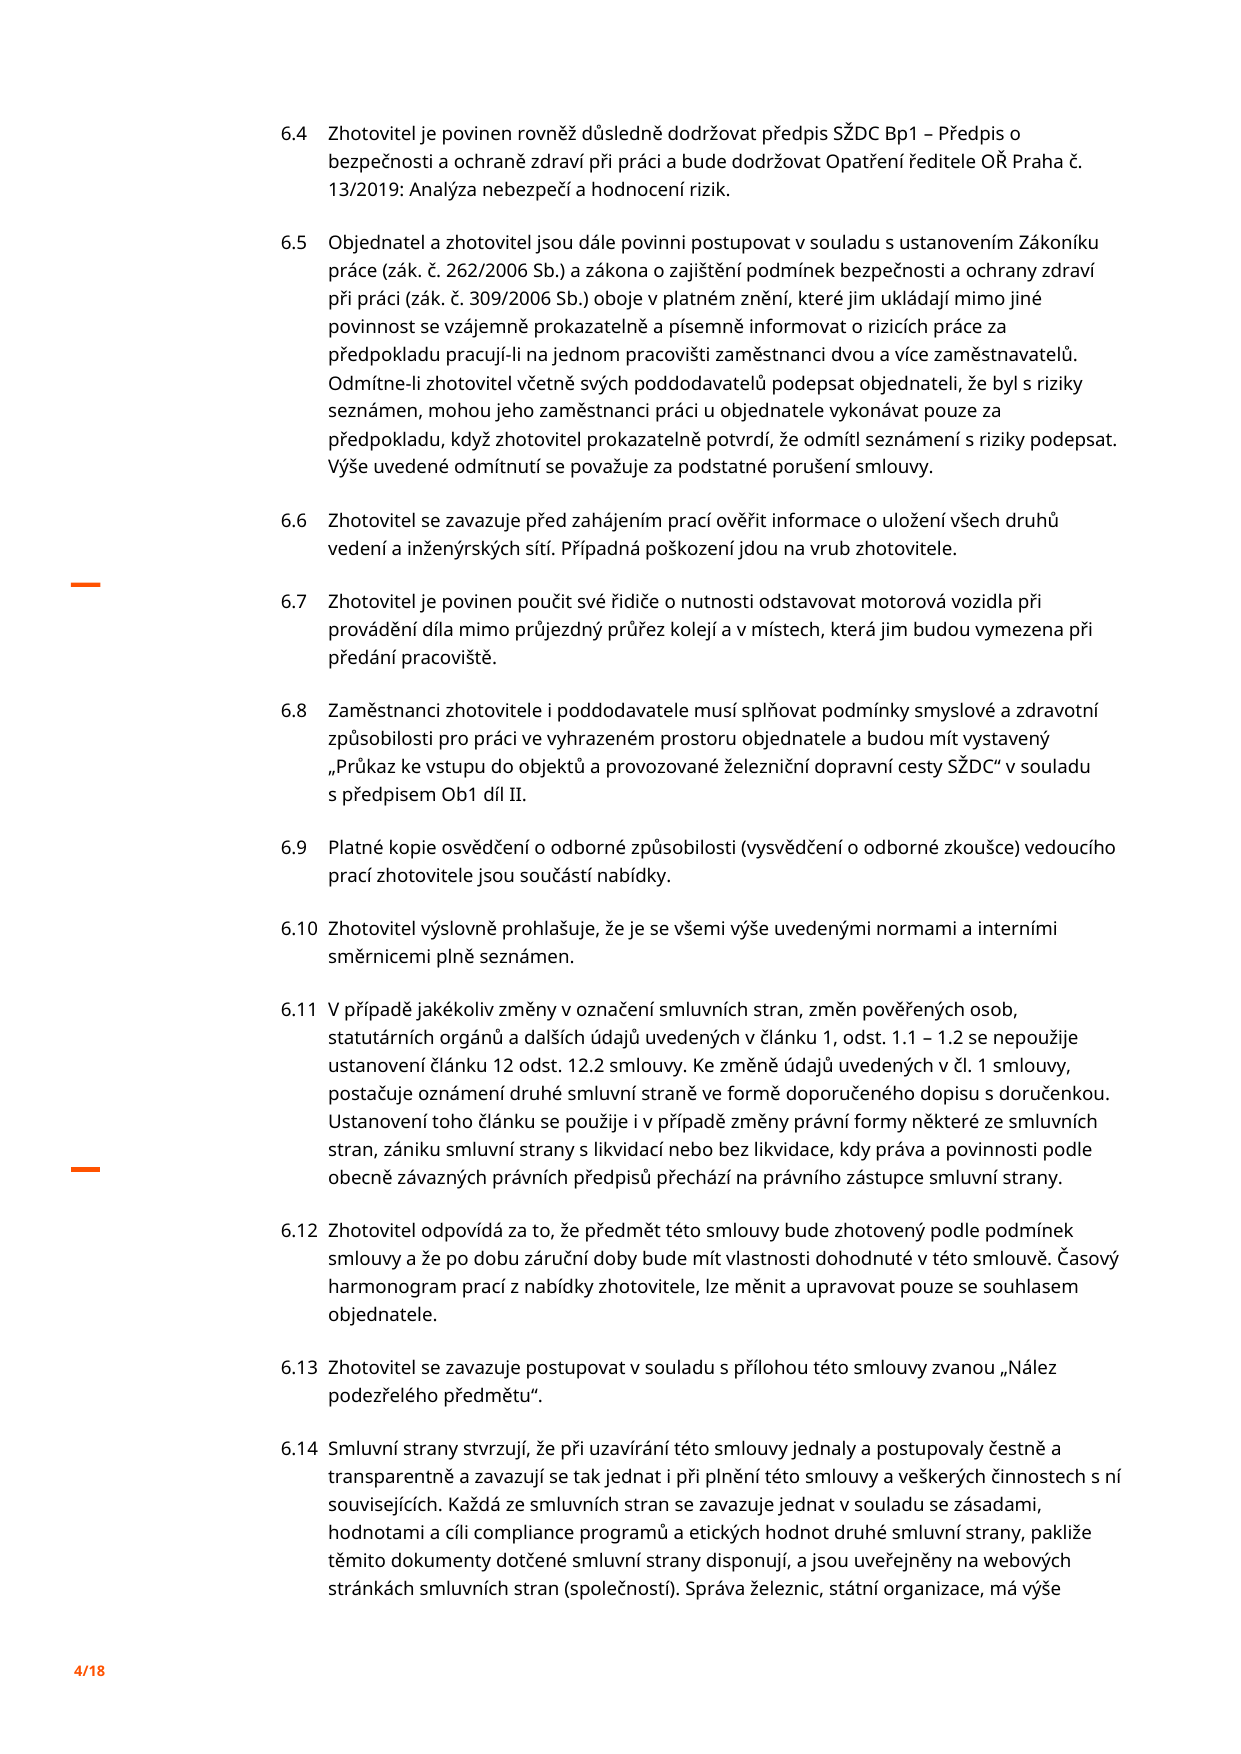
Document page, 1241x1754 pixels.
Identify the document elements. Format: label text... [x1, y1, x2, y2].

list Zhotovitel se zavazuje před zahájením prací ověřit informace o uložení všech druhů vedení a inženýrských sítí. Případná poškození jdou na vrub zhotovitele. [281, 507, 1122, 560]
list Zhotovitel je povinen poučit své řidiče o nutnosti odstavovat motorová vozidla při provádění díla mimo průjezdný průřez kolejí a v místech, která jim budou vymezena při předání pracoviště. [281, 588, 1122, 669]
list Zaměstnanci zhotovitele i poddodavatele musí splňovat podmínky smyslové a zdravotní způsobilosti pro práci ve vyhrazeném prostoru objednatele a budou mít vystavený „Průkaz ke vstupu do objektů a provozované železniční dopravní cesty SŽDC“ v souladu s předpisem Ob1 díl II. [281, 697, 1122, 807]
list Platné kopie osvědčení o odborné způsobilosti (vysvědčení o odborné zkoušce) vedoucího prací zhotovitele jsou součástí nabídky. [281, 834, 1122, 888]
list V případě jakékoliv změny v označení smluvních stran, změn pověřených osob, statutárních orgánů a dalších údajů uvedených v článku 1, odst. 1.1 – 1.2 se nepoužije ustanovení článku 12 odst. 12.2 smlouvy. Ke změně údajů uvedených v čl. 1 smlouvy, postačuje oznámení druhé smluvní straně ve formě doporučeného dopisu s doručenkou. Ustanovení toho článku se použije i v případě změny právní formy některé ze smluvních stran, zániku smluvní strany s likvidací nebo bez likvidace, kdy práva a povinnosti podle obecně závazných právních předpisů přechází na právního zástupce smluvní strany. [281, 996, 1122, 1190]
list Zhotovitel odpovídá za to, že předmět této smlouvy bude zhotovený podle podmínek smlouvy a že po dobu záruční doby bude mít vlastnosti dohodnuté v této smlouvě. Časový harmonogram prací z nabídky zhotovitele, lze měnit a upravovat pouze se souhlasem objednatele. [281, 1217, 1122, 1327]
list Zhotovitel se zavazuje postupovat v souladu s přílohou této smlouvy zvanou „Nález podezřelého předmětu“. [281, 1354, 1122, 1408]
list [281, 1435, 1122, 1601]
list Objednatel a zhotovitel jsou dále povinni postupovat v souladu s ustanovením Zákoníku práce (zák. č. 262/2006 Sb.) a zákona o zajištění podmínek bezpečnosti a ochrany zdraví při práci (zák. č. 309/2006 Sb.) oboje v platném znění, které jim ukládají mimo jiné povinnost se vzájemně prokazatelně a písemně informovat o rizicích práce za předpokladu pracují-li na jednom pracovišti zaměstnanci dvou a více zaměstnavatelů. Odmítne-li zhotovitel včetně svých poddodavatelů podepsat objednateli, že byl s riziky seznámen, mohou jeho zaměstnanci práci u objednatele vykonávat pouze za předpokladu, když zhotovitel prokazatelně potvrdí, že odmítl seznámení s riziky podepsat. Výše uvedené odmítnutí se považuje za podstatné porušení smlouvy. [281, 230, 1122, 479]
list Zhotovitel výslovně prohlašuje, že je se všemi výše uvedenými normami a interními směrnicemi plně seznámen. [281, 915, 1122, 969]
list Zhotovitel je povinen rovněž důsledně dodržovat předpis SŽDC Bp1 – Předpis o bezpečnosti a ochraně zdraví při práci a bude dodržovat Opatření ředitele OŘ Praha č. 13/2019: Analýza nebezpečí a hodnocení rizik. [281, 121, 1122, 202]
